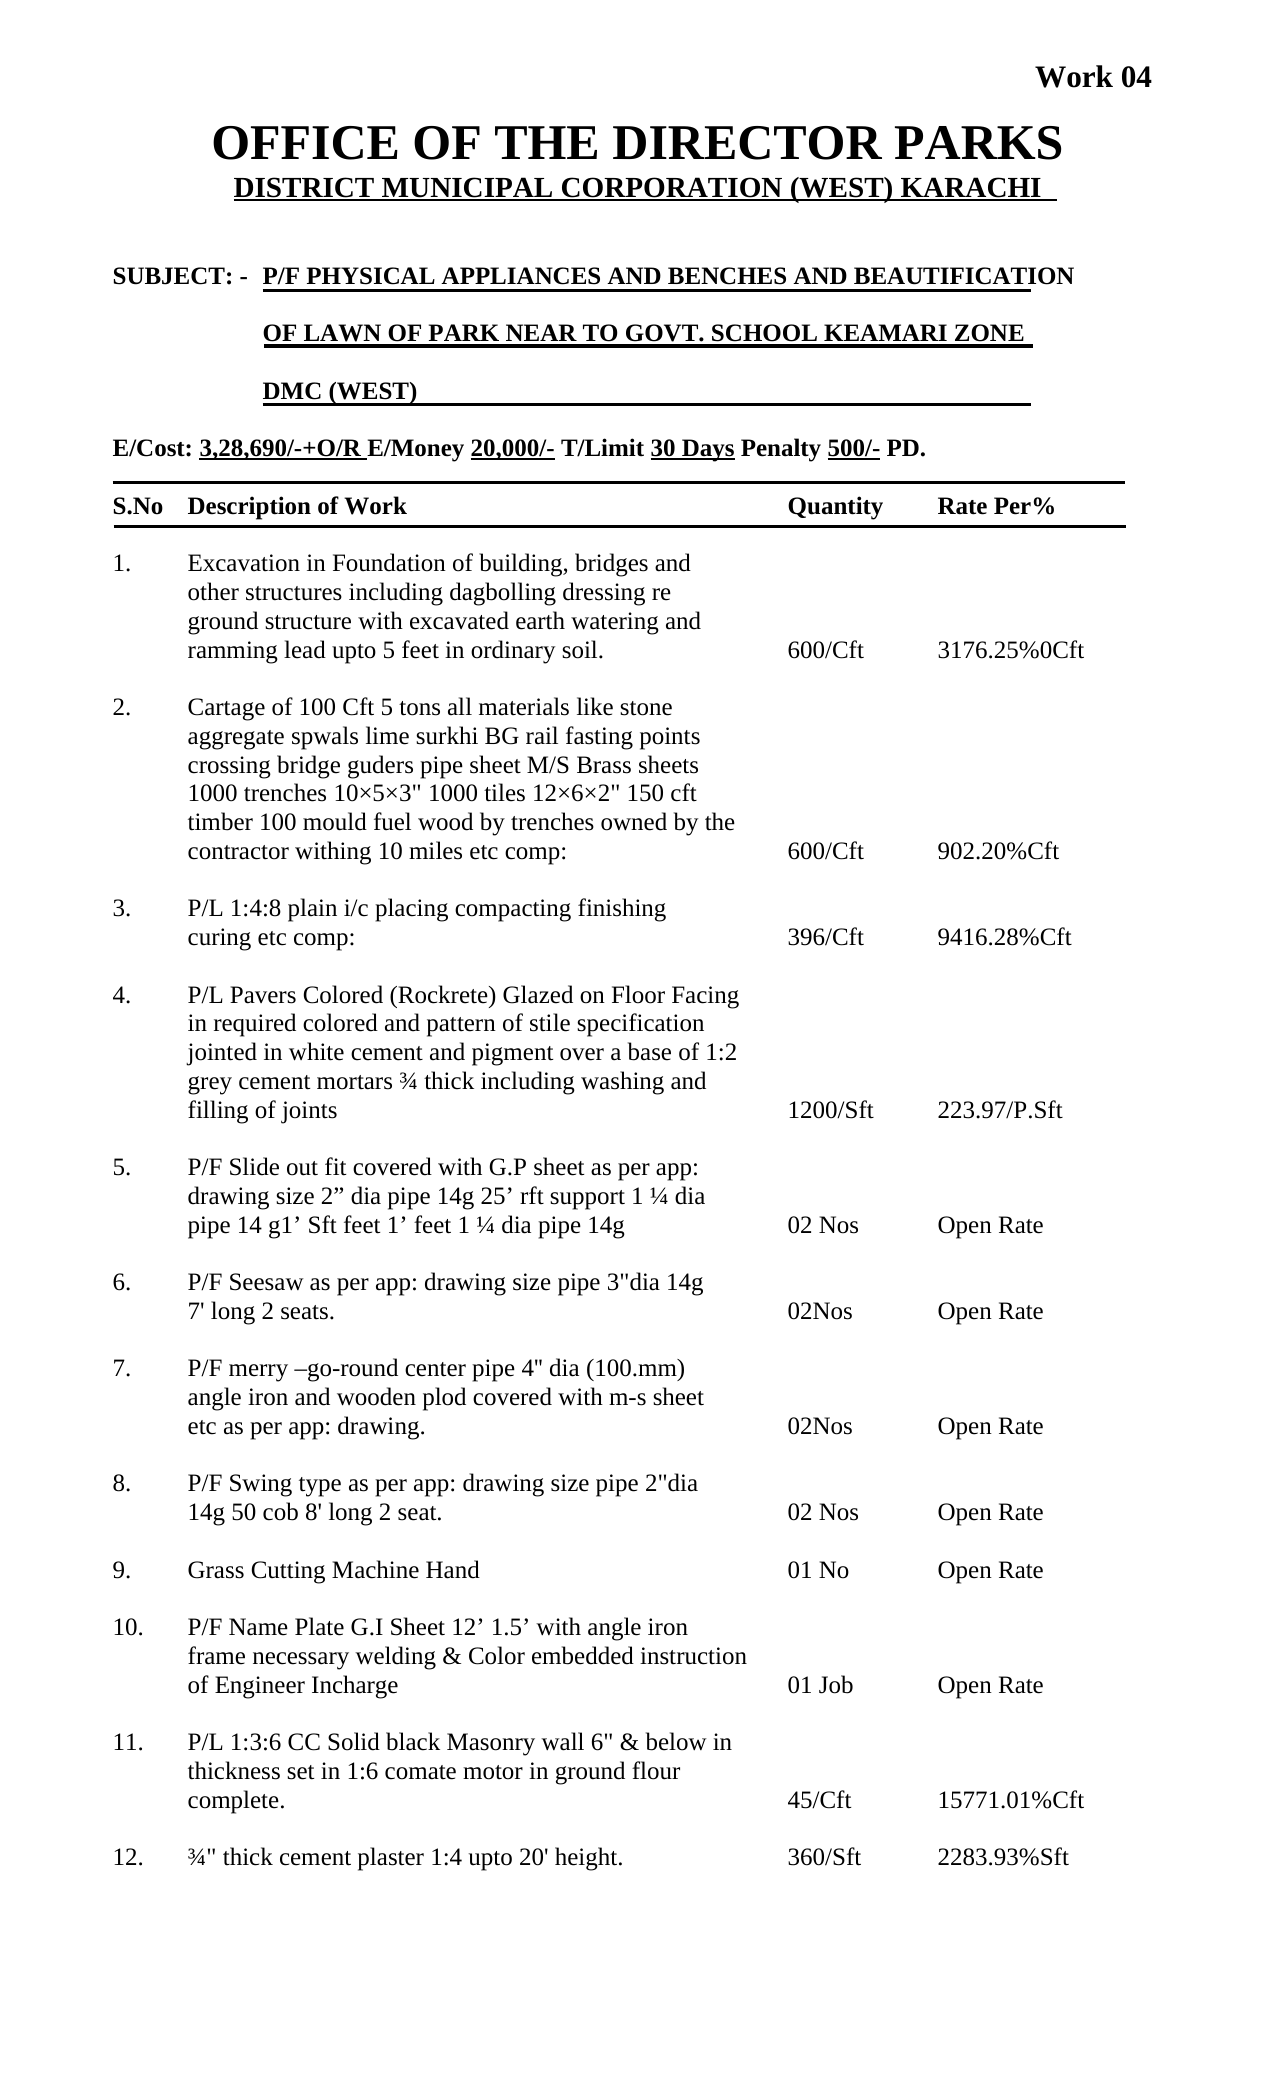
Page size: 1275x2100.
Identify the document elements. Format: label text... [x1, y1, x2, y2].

text 14g 50 cob 8' long 2 seat. 02 Nos Open Rate [112, 1497, 1162, 1526]
text OF LAWN OF PARK NEAR TO GOVT. SCHOOL KEAMARI ZONE [262, 318, 1162, 347]
text of Engineer Incharge 01 Job Open Rate [112, 1670, 1162, 1698]
text etc as per app: drawing. 02Nos Open Rate [112, 1411, 1162, 1440]
text DISTRICT MUNICIPAL CORPORATION (WEST) KARACHI [112, 170, 1162, 203]
text 4. P/L Pavers Colored (Rockrete) Glazed on Floor Facing [112, 980, 1162, 1008]
text drawing size 2” dia pipe 14g 25’ rft support 1 ¼ dia [112, 1181, 1162, 1210]
text in required colored and pattern of stile specification [112, 1008, 1162, 1037]
text 10. P/F Name Plate G.I Sheet 12’ 1.5’ with angle iron [112, 1612, 1162, 1641]
text contractor withing 10 miles etc comp: 600/Cft 902.20%Cft [112, 836, 1162, 865]
text OFFICE OF THE DIRECTOR PARKS [112, 112, 1162, 170]
text crossing bridge guders pipe sheet M/S Brass sheets [112, 750, 1162, 778]
text 3. P/L 1:4:8 plain i/c placing compacting finishing [112, 893, 1162, 922]
text 7. P/F merry –go-round center pipe 4'' dia (100.mm) [112, 1353, 1162, 1382]
text ground structure with excavated earth watering and [112, 606, 1162, 635]
text grey cement mortars ¾ thick including washing and [187, 1066, 1162, 1095]
text jointed in white cement and pigment over a base of 1:2 [187, 1037, 1162, 1066]
text other structures including dagbolling dressing re [112, 577, 1162, 606]
text curing etc comp: 396/Cft 9416.28%Cft [112, 922, 1162, 951]
text 1. Excavation in Foundation of building, bridges and [112, 548, 1162, 577]
text angle iron and wooden plod covered with m-s sheet [112, 1382, 1162, 1411]
text pipe 14 g1’ Sft feet 1’ feet 1 ¼ dia pipe 14g 02 Nos Open Rate [112, 1210, 1162, 1238]
text timber 100 mould fuel wood by trenches owned by the [112, 807, 1162, 836]
text 2. Cartage of 100 Cft 5 tons all materials like stone [112, 692, 1162, 721]
text ramming lead upto 5 feet in ordinary soil. 600/Cft 3176.25%0Cft [112, 635, 1162, 663]
text 1000 trenches 10×5×3" 1000 tiles 12×6×2" 150 cft [112, 778, 1162, 807]
text 11. P/L 1:3:6 CC Solid black Masonry wall 6" & below in [112, 1727, 1162, 1756]
text 7' long 2 seats. 02Nos Open Rate [112, 1296, 1162, 1325]
text DMC (WEST) [262, 376, 1162, 405]
text E/Cost: 3,28,690/-+O/R E/Money 20,000/- T/Limit 30 Days Penalty 500/- PD. [112, 433, 1162, 462]
text thickness set in 1:6 comate motor in ground flour [112, 1756, 1162, 1785]
text complete. 45/Cft 15771.01%Cft [112, 1785, 1162, 1813]
text 8. P/F Swing type as per app: drawing size pipe 2"dia [112, 1468, 1162, 1497]
text aggregate spwals lime surkhi BG rail fasting points [112, 721, 1162, 750]
text 9. Grass Cutting Machine Hand 01 No Open Rate [112, 1555, 1162, 1583]
text 6. P/F Seesaw as per app: drawing size pipe 3"dia 14g [112, 1267, 1162, 1296]
text filling of joints 1200/Sft 223.97/P.Sft [187, 1095, 1162, 1123]
text 5. P/F Slide out fit covered with G.P sheet as per app: [112, 1152, 1162, 1181]
text S.No Description of Work Quantity Rate Per% [112, 491, 1162, 520]
text frame necessary welding & Color embedded instruction [112, 1641, 1162, 1670]
text SUBJECT: - P/F PHYSICAL APPLIANCES AND BENCHES AND BEAUTIFICATION [112, 261, 1162, 290]
text 12. ¾" thick cement plaster 1:4 upto 20' height. 360/Sft 2283.93%Sft [112, 1842, 1162, 1871]
